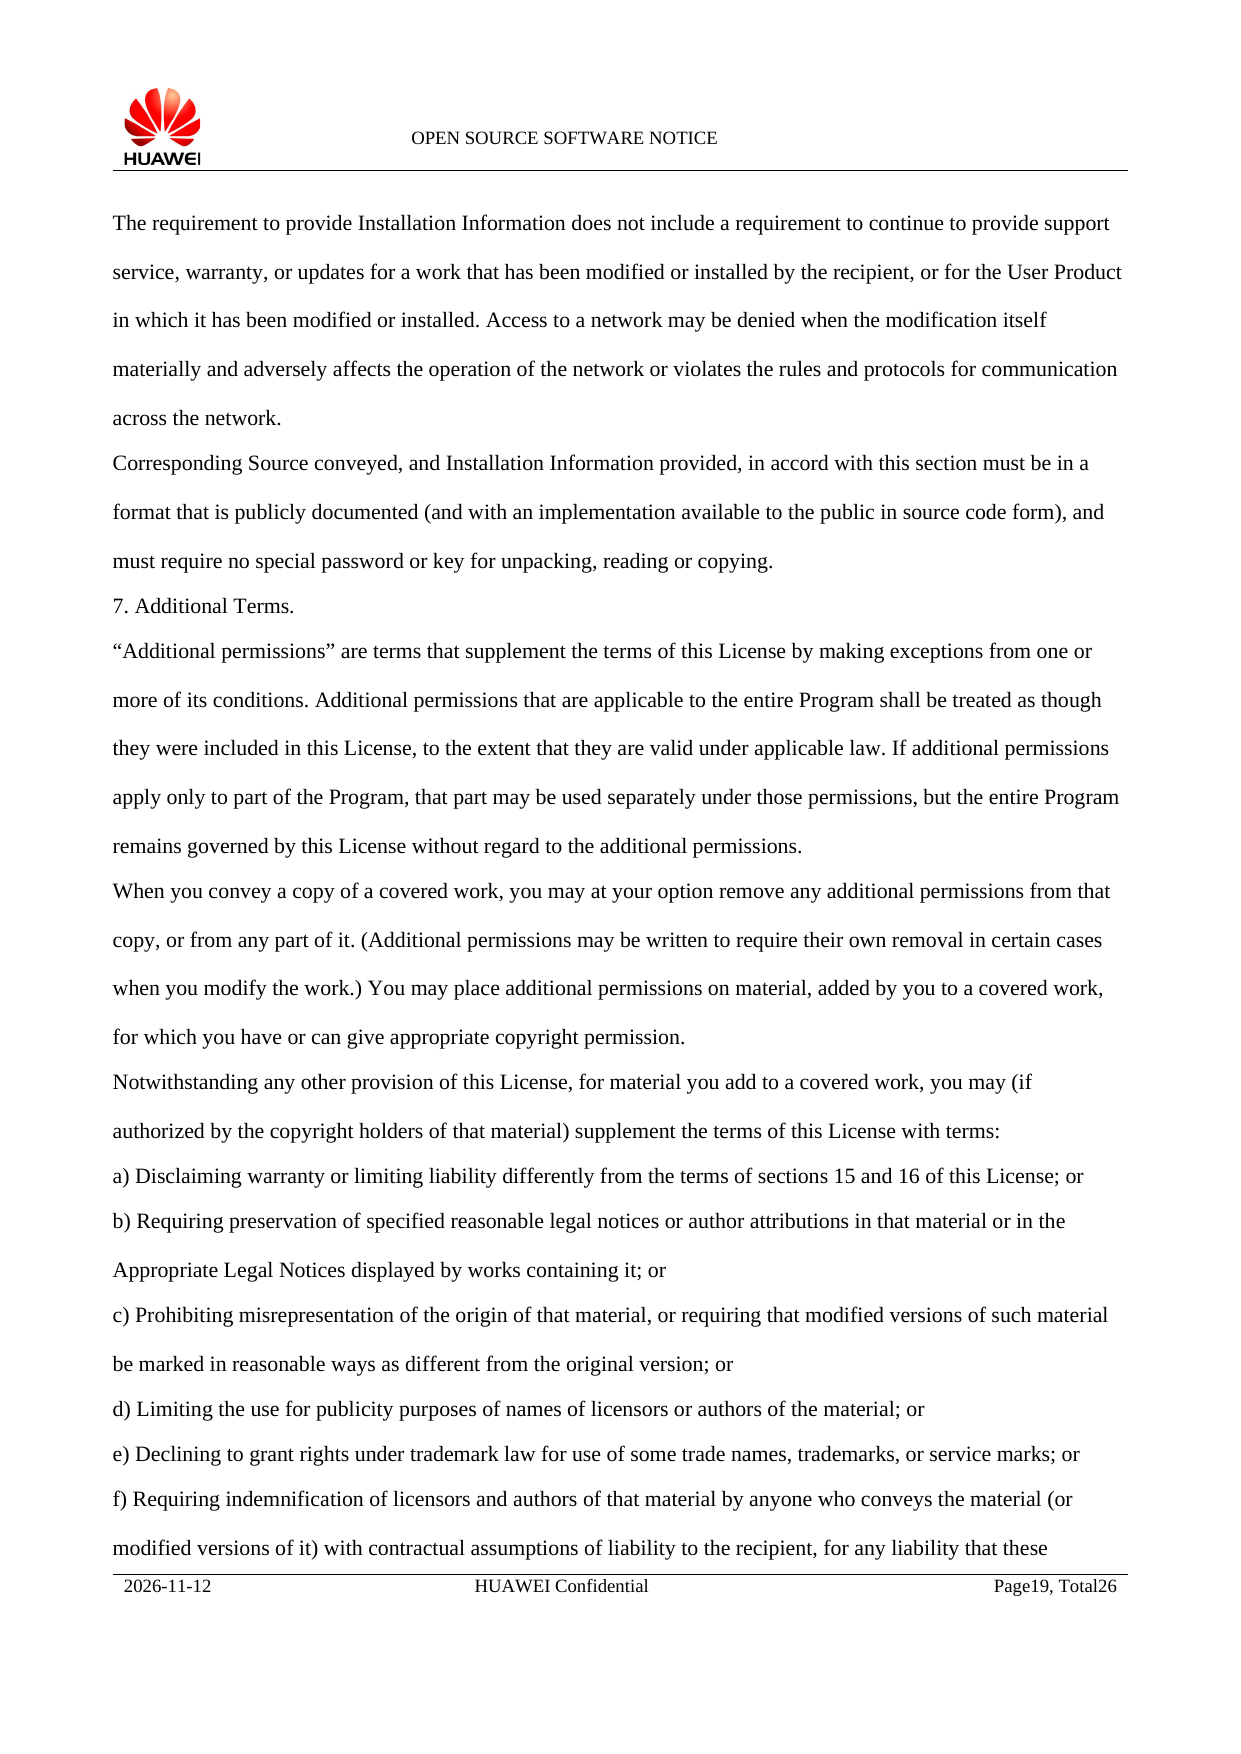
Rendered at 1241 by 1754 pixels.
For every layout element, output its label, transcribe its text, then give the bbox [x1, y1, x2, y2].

picture [124, 88, 201, 165]
text a) Disclaiming warranty or limiting liability differently from the terms of sections 15 and 16 of this License; or [112, 1159, 1128, 1192]
text 7. Additional Terms. [112, 589, 1128, 622]
text Corresponding Source conveyed, and Installation Information provided, in accord with this section must be in a format that is publicly documented (and with an implementation available to the public in source code form), and must require no special password or key for unpacking, reading or copying. [112, 446, 1128, 576]
text d) Limiting the use for publicity purposes of names of licensors or authors of the material; or [112, 1392, 1128, 1425]
text “Additional permissions” are terms that supplement the terms of this License by making exceptions from one or more of its conditions. Additional permissions that are applicable to the entire Program shall be treated as though they were included in this License, to the extent that they are valid under applicable law. If additional permissions apply only to part of the Program, that part may be used separately under those permissions, but the entire Program remains governed by this License without regard to the additional permissions. [112, 634, 1128, 862]
text b) Requiring preservation of specified reasonable legal notices or author attributions in that material or in the Appropriate Legal Notices displayed by works containing it; or [112, 1204, 1128, 1286]
text e) Declining to grant rights under trademark law for use of some trade names, trademarks, or service marks; or [112, 1437, 1128, 1470]
text Notwithstanding any other provision of this License, for material you add to a covered work, you may (if authorized by the copyright holders of that material) supplement the terms of this License with terms: [112, 1066, 1128, 1147]
text When you convey a copy of a covered work, you may at your option remove any additional permissions from that copy, or from any part of it. (Additional permissions may be written to require their own removal in certain cases when you modify the work.) You may place additional permissions on material, added by you to a covered work, for which you have or can give appropriate copyright permission. [112, 874, 1128, 1053]
text c) Prohibiting misrepresentation of the origin of that material, or requiring that modified versions of such material be marked in reasonable ways as different from the original version; or [112, 1298, 1128, 1380]
text The requirement to provide Installation Information does not include a requirement to continue to provide support service, warranty, or updates for a work that has been modified or installed by the recipient, or for the User Product in which it has been modified or installed. Access to a network may be denied when the modification itself materially and adversely affects the operation of the network or violates the rules and protocols for communication across the network. [112, 206, 1128, 434]
